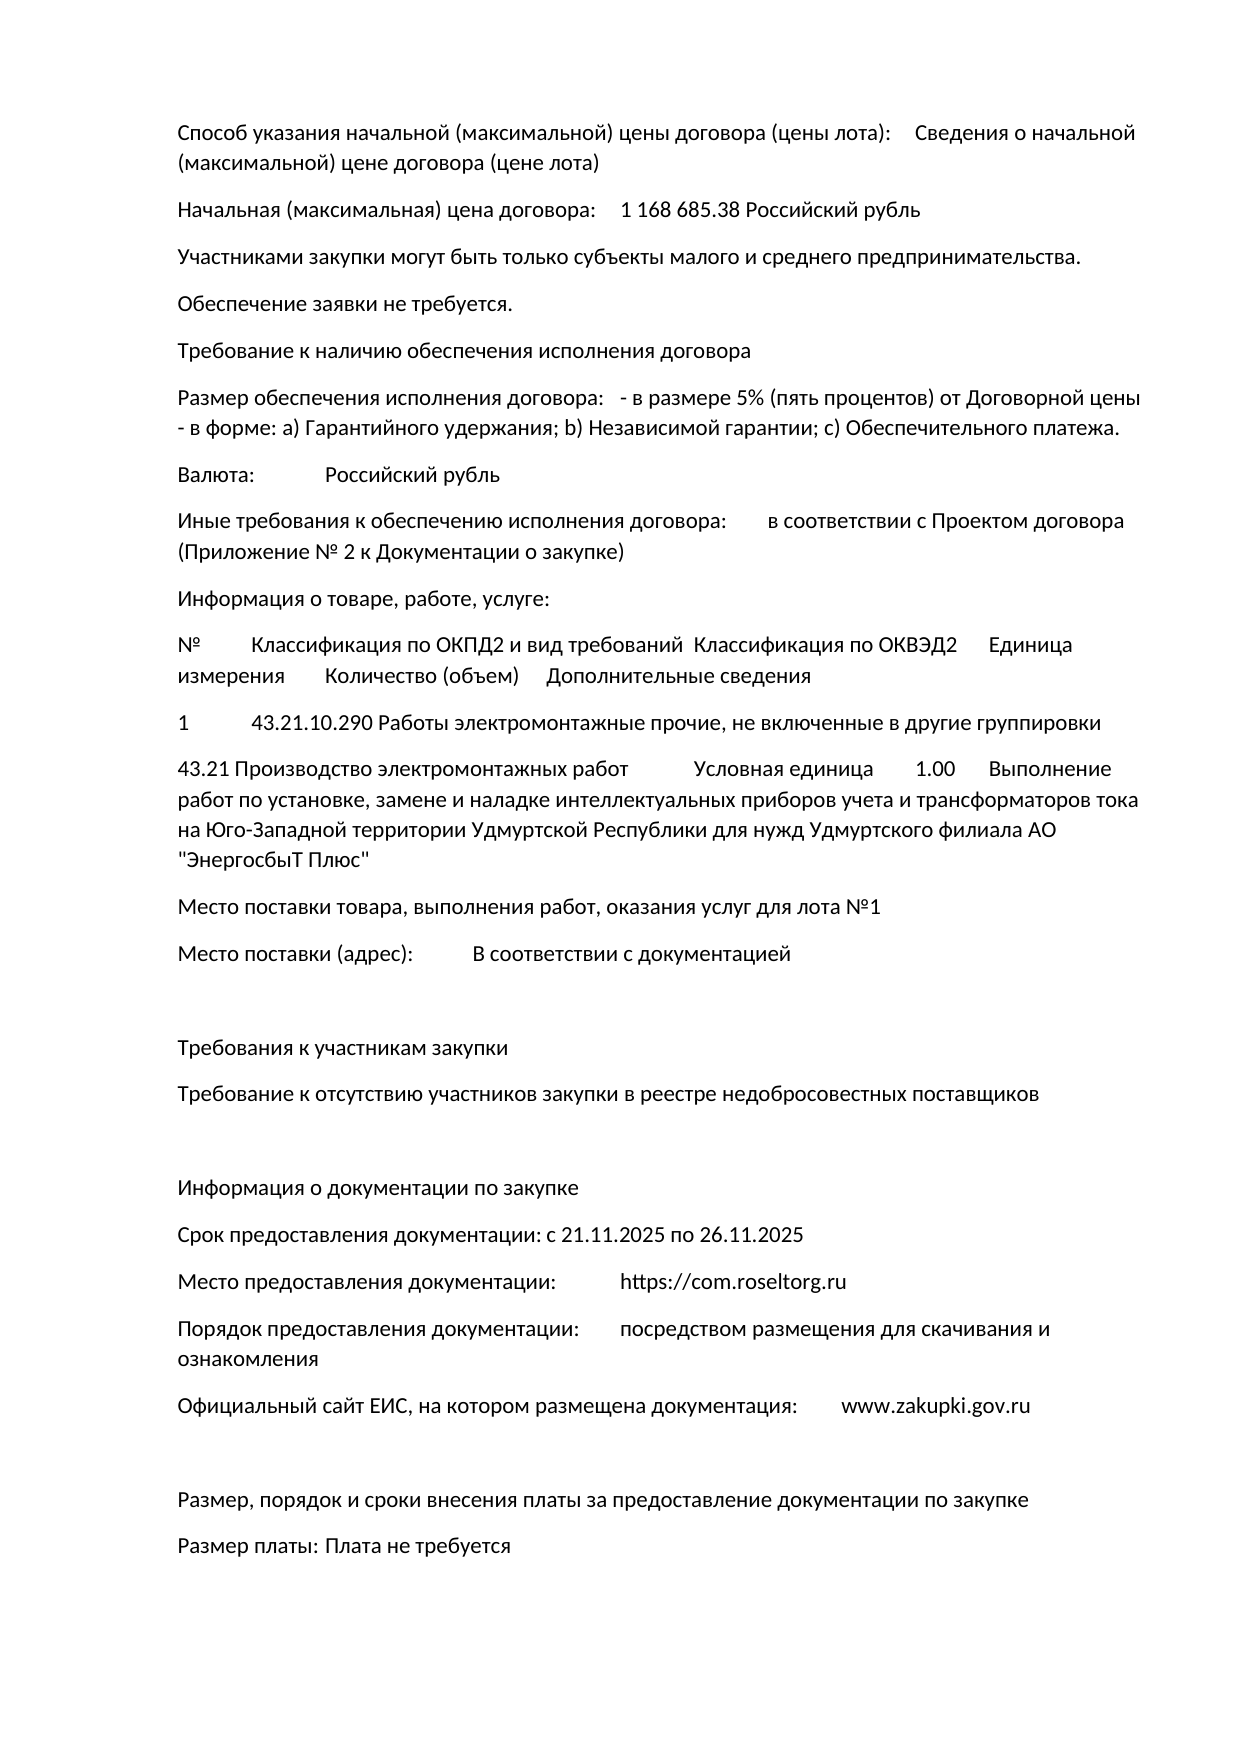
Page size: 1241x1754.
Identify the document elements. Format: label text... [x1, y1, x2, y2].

text 43.21 Производство электромонтажных работ Условная единица 1.00 Выполнение работ по установке, замене и наладке интеллектуальных приборов учета и трансформаторов тока на Юго-Западной территории Удмуртской Республики для нужд Удмуртского филиала АО "ЭнергосбыТ Плюс" [177, 754, 1152, 873]
text Обеспечение заявки не требуется. [177, 289, 1152, 317]
text Место поставки (адрес): В соответствии с документацией [177, 939, 1152, 967]
text Участниками закупки могут быть только субъекты малого и среднего предпринимательства. [177, 242, 1152, 270]
text Начальная (максимальная) цена договора: 1 168 685.38 Российский рубль [177, 195, 1152, 223]
text Официальный сайт ЕИС, на котором размещена документация: www.zakupki.gov.ru [177, 1391, 1152, 1419]
text Порядок предоставления документации: посредством размещения для скачивания и ознакомления [177, 1314, 1152, 1372]
text № Классификация по ОКПД2 и вид требований Классификация по ОКВЭД2 Единица измерения Количество (объем) Дополнительные сведения [177, 631, 1152, 689]
text Информация о документации по закупке [177, 1173, 1152, 1201]
text Информация о товаре, работе, услуге: [177, 584, 1152, 612]
text Требование к отсутствию участников закупки в реестре недобросовестных поставщиков [177, 1079, 1152, 1108]
text 1 43.21.10.290 Работы электромонтажные прочие, не включенные в другие группировки [177, 708, 1152, 736]
text Размер, порядок и сроки внесения платы за предоставление документации по закупке [177, 1485, 1152, 1513]
text Требования к участникам закупки [177, 1033, 1152, 1061]
text Требование к наличию обеспечения исполнения договора [177, 336, 1152, 364]
text Место поставки товара, выполнения работ, оказания услуг для лота №1 [177, 892, 1152, 920]
text Срок предоставления документации: с 21.11.2025 по 26.11.2025 [177, 1220, 1152, 1248]
text Иные требования к обеспечению исполнения договора: в соответствии с Проектом договора (Приложение № 2 к Документации о закупке) [177, 507, 1152, 565]
text Валюта: Российский рубль [177, 460, 1152, 488]
text Размер обеспечения исполнения договора: - в размере 5% (пять процентов) от Договорной цены - в форме: a) Гарантийного удержания; b) Независимой гарантии; c) Обеспечительного платежа. [177, 383, 1152, 441]
text Способ указания начальной (максимальной) цены договора (цены лота): Сведения о начальной (максимальной) цене договора (цене лота) [177, 118, 1152, 176]
text Размер платы: Плата не требуется [177, 1532, 1152, 1560]
text Место предоставления документации: https://com.roseltorg.ru [177, 1267, 1152, 1295]
